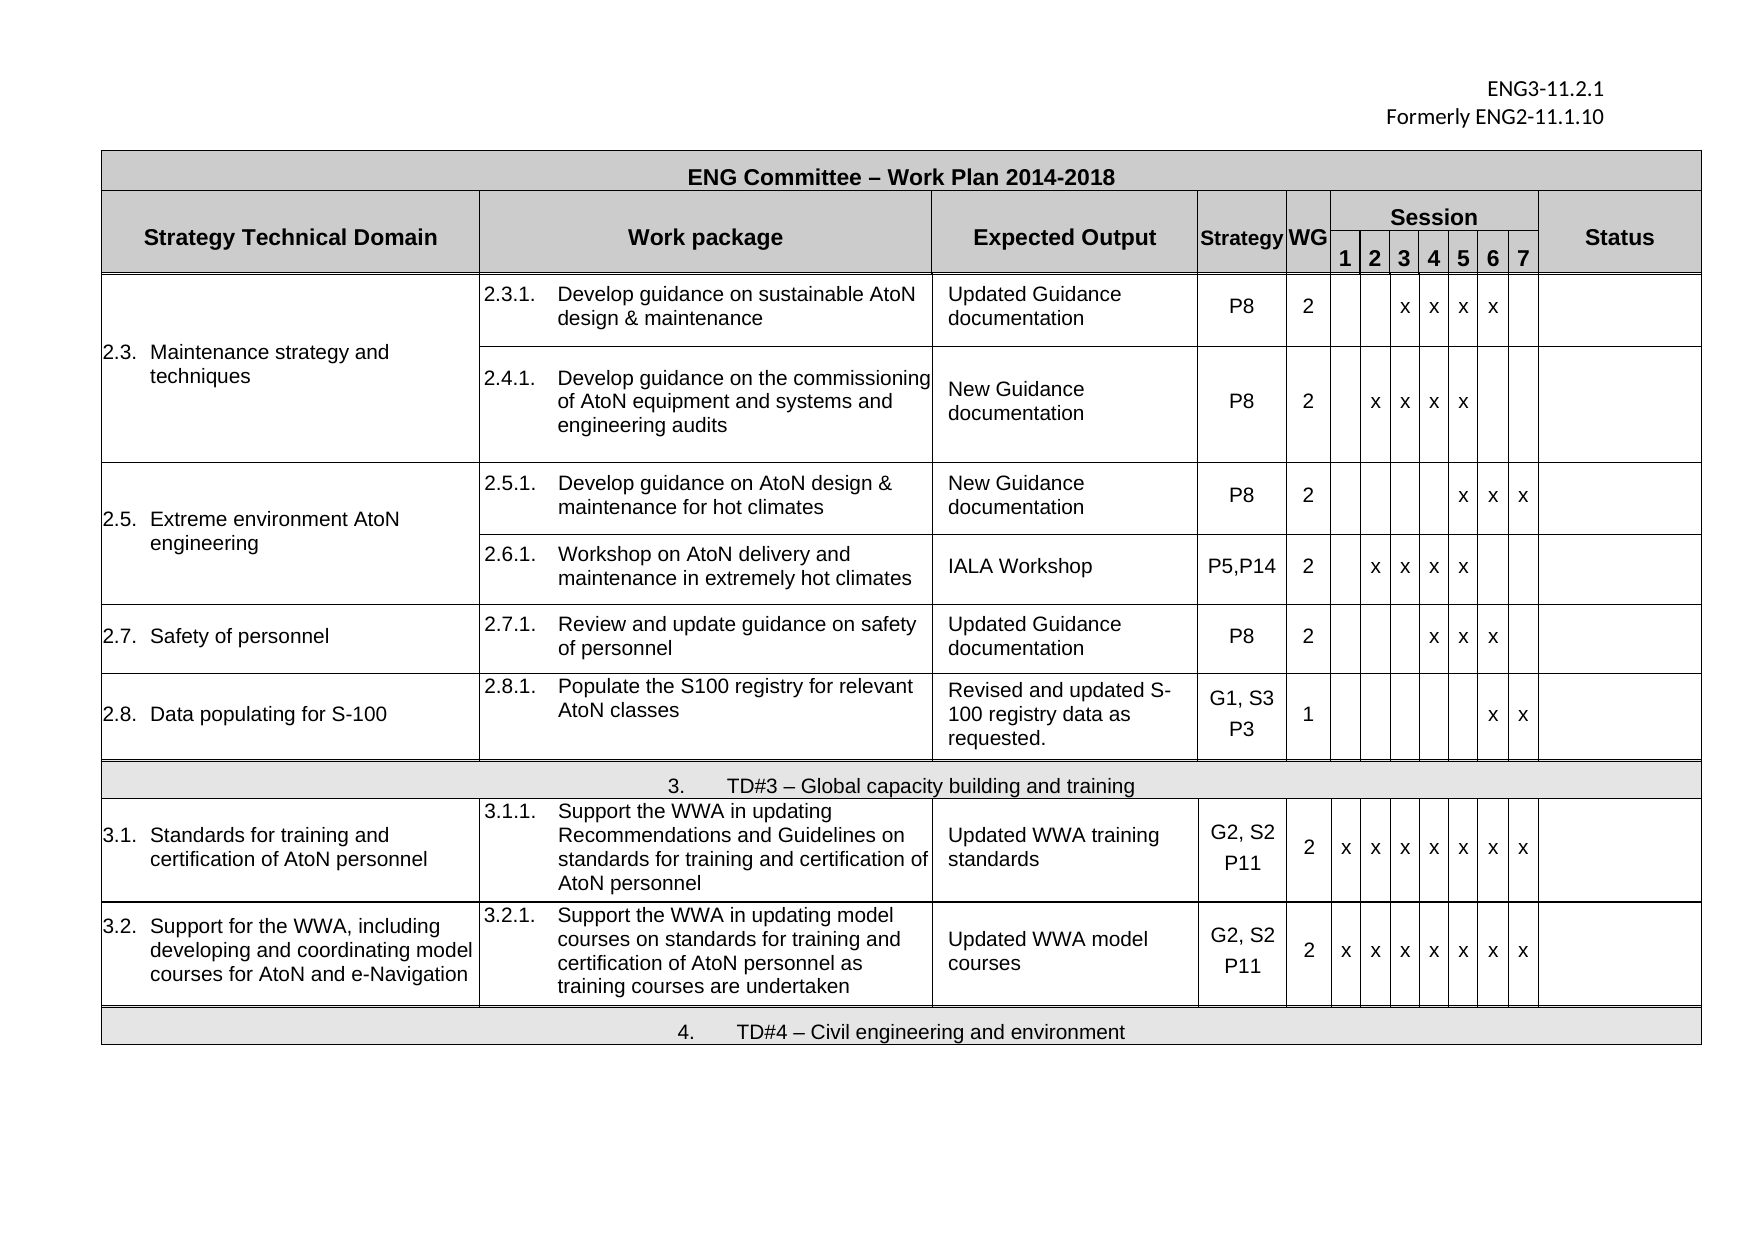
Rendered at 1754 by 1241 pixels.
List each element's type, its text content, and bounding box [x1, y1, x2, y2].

table_cell 6 [1478, 231, 1508, 272]
table_cell [1331, 347, 1360, 462]
table_cell Populate the S100 registry for relevant AtoN classes [480, 674, 932, 759]
table_cell Support for the WWA, including developing and coordinating model courses for AtoN and e-Navigation [102, 903, 479, 1004]
table_cell [1361, 605, 1390, 673]
table_cell 2 [1287, 799, 1331, 901]
table_cell Work package [480, 191, 931, 272]
table_cell Support the WWA in updating model courses on standards for training and certification of AtoN personnel as training courses are undertaken [480, 903, 932, 1004]
table_cell x [1478, 463, 1508, 533]
table_cell [1361, 275, 1390, 346]
table_cell Updated Guidance documentation [933, 275, 1197, 346]
table_cell [1539, 535, 1701, 604]
table_cell P8 [1198, 605, 1286, 673]
table_cell x [1478, 799, 1508, 901]
table_cell Safety of personnel [102, 605, 479, 673]
table_cell P8 [1198, 275, 1286, 346]
table_cell P8 [1198, 347, 1286, 462]
table_cell x [1391, 535, 1419, 604]
table_cell Strategy Technical Domain [102, 191, 479, 272]
table_cell Extreme environment AtoN engineering [102, 463, 479, 604]
table_cell 2 [1287, 535, 1330, 604]
table_cell x [1449, 605, 1477, 673]
table_cell x [1478, 674, 1508, 759]
table_cell x [1361, 799, 1390, 901]
table_cell [1478, 347, 1508, 462]
table_cell IALA Workshop [933, 535, 1197, 604]
table_cell x [1361, 535, 1390, 604]
table_cell Review and update guidance on safety of personnel [480, 605, 932, 673]
table_cell Maintenance strategy and techniques [102, 275, 479, 462]
table_cell x [1478, 275, 1508, 346]
table_cell 2 [1287, 275, 1330, 346]
table_cell [1449, 674, 1477, 759]
table_cell x [1478, 605, 1508, 673]
table_cell x [1420, 535, 1448, 604]
table_cell G2, S2 P11 [1199, 799, 1286, 901]
table_cell [1509, 605, 1538, 673]
table_cell x [1420, 347, 1448, 462]
table_cell [1391, 463, 1419, 533]
table_cell G1, S3 P3 [1198, 674, 1286, 759]
table_cell [1331, 535, 1360, 604]
table_cell [1539, 463, 1701, 533]
table_cell Develop guidance on the commissioning of AtoN equipment and systems and engineering audits [480, 347, 932, 462]
table_cell 3 [1390, 231, 1418, 272]
table_cell x [1420, 799, 1448, 901]
table_cell Session [1331, 191, 1538, 230]
table_cell 4 [1419, 231, 1448, 272]
table_cell x [1332, 799, 1360, 901]
table_cell x [1391, 799, 1419, 901]
table_cell [1539, 674, 1701, 759]
table_cell x [1449, 903, 1477, 1004]
table_cell Support the WWA in updating Recommendations and Guidelines on standards for training and certification of AtoN personnel [480, 799, 932, 901]
table_cell 1 [1287, 674, 1330, 759]
table_cell P5,P14 [1198, 535, 1286, 604]
table_cell x [1420, 903, 1448, 1004]
table_cell Updated WWA training standards [933, 799, 1198, 901]
table_cell x [1509, 903, 1538, 1004]
table_cell x [1449, 275, 1477, 346]
table_cell x [1361, 903, 1390, 1004]
table_cell [1539, 799, 1701, 901]
table_cell [1478, 535, 1508, 604]
table_cell [1331, 605, 1360, 673]
table_cell 5 [1449, 231, 1477, 272]
table_cell x [1420, 605, 1448, 673]
table_cell Updated WWA model courses [933, 903, 1198, 1004]
table_cell Data populating for S-100 [102, 674, 479, 759]
table_cell [1391, 674, 1419, 759]
table_cell [1331, 674, 1360, 759]
table_cell Develop guidance on sustainable AtoN design & maintenance [480, 275, 932, 346]
table_cell TD#3 – Global capacity building and training [102, 762, 1701, 798]
table_cell Expected Output [932, 191, 1197, 272]
table_cell G2, S2 P11 [1199, 903, 1286, 1004]
table_cell x [1449, 799, 1477, 901]
table_cell x [1509, 674, 1538, 759]
table_cell [1420, 674, 1448, 759]
table_cell Strategy [1198, 191, 1286, 272]
table_cell x [1391, 347, 1419, 462]
table_cell TD#4 – Civil engineering and environment [102, 1008, 1701, 1044]
table_cell [1391, 605, 1419, 673]
table_cell [1509, 347, 1538, 462]
table_cell [1539, 347, 1701, 462]
table_cell [1539, 605, 1701, 673]
table_cell 1 [1331, 231, 1359, 272]
table_cell [1420, 463, 1448, 533]
table_cell New Guidance documentation [933, 463, 1197, 533]
table_cell Status [1539, 191, 1701, 272]
table_cell [1361, 674, 1390, 759]
table_cell x [1509, 463, 1538, 533]
table_header ENG Committee – Work Plan 2014-2018 [102, 151, 1701, 190]
table_cell [1331, 463, 1360, 533]
table_cell x [1509, 799, 1538, 901]
table_cell Workshop on AtoN delivery and maintenance in extremely hot climates [480, 535, 932, 604]
table_cell Revised and updated S-100 registry data as requested. [933, 674, 1197, 759]
table_cell 2 [1287, 463, 1330, 533]
table_cell x [1391, 275, 1419, 346]
table_cell [1509, 275, 1538, 346]
table_cell [1539, 903, 1701, 1004]
table_cell Updated Guidance documentation [933, 605, 1197, 673]
table_cell x [1449, 463, 1477, 533]
table_cell 7 [1509, 231, 1538, 272]
table_cell x [1449, 347, 1477, 462]
table_cell [1539, 275, 1701, 346]
table_cell [1361, 463, 1390, 533]
table_cell x [1391, 903, 1419, 1004]
table_cell 2 [1287, 903, 1331, 1004]
table_cell Standards for training and certification of AtoN personnel [102, 799, 479, 901]
table_cell Develop guidance on AtoN design & maintenance for hot climates [480, 463, 932, 533]
table_cell [1331, 275, 1360, 346]
table_cell 2 [1287, 347, 1330, 462]
table_cell WG [1287, 191, 1330, 272]
table_cell [1509, 535, 1538, 604]
table_cell x [1361, 347, 1390, 462]
table_cell x [1478, 903, 1508, 1004]
table_cell x [1420, 275, 1448, 346]
table_cell x [1449, 535, 1477, 604]
table_cell x [1332, 903, 1360, 1004]
table_cell 2 [1361, 231, 1389, 272]
table_cell New Guidance documentation [933, 347, 1197, 462]
table_cell 2 [1287, 605, 1330, 673]
table_cell P8 [1198, 463, 1286, 533]
